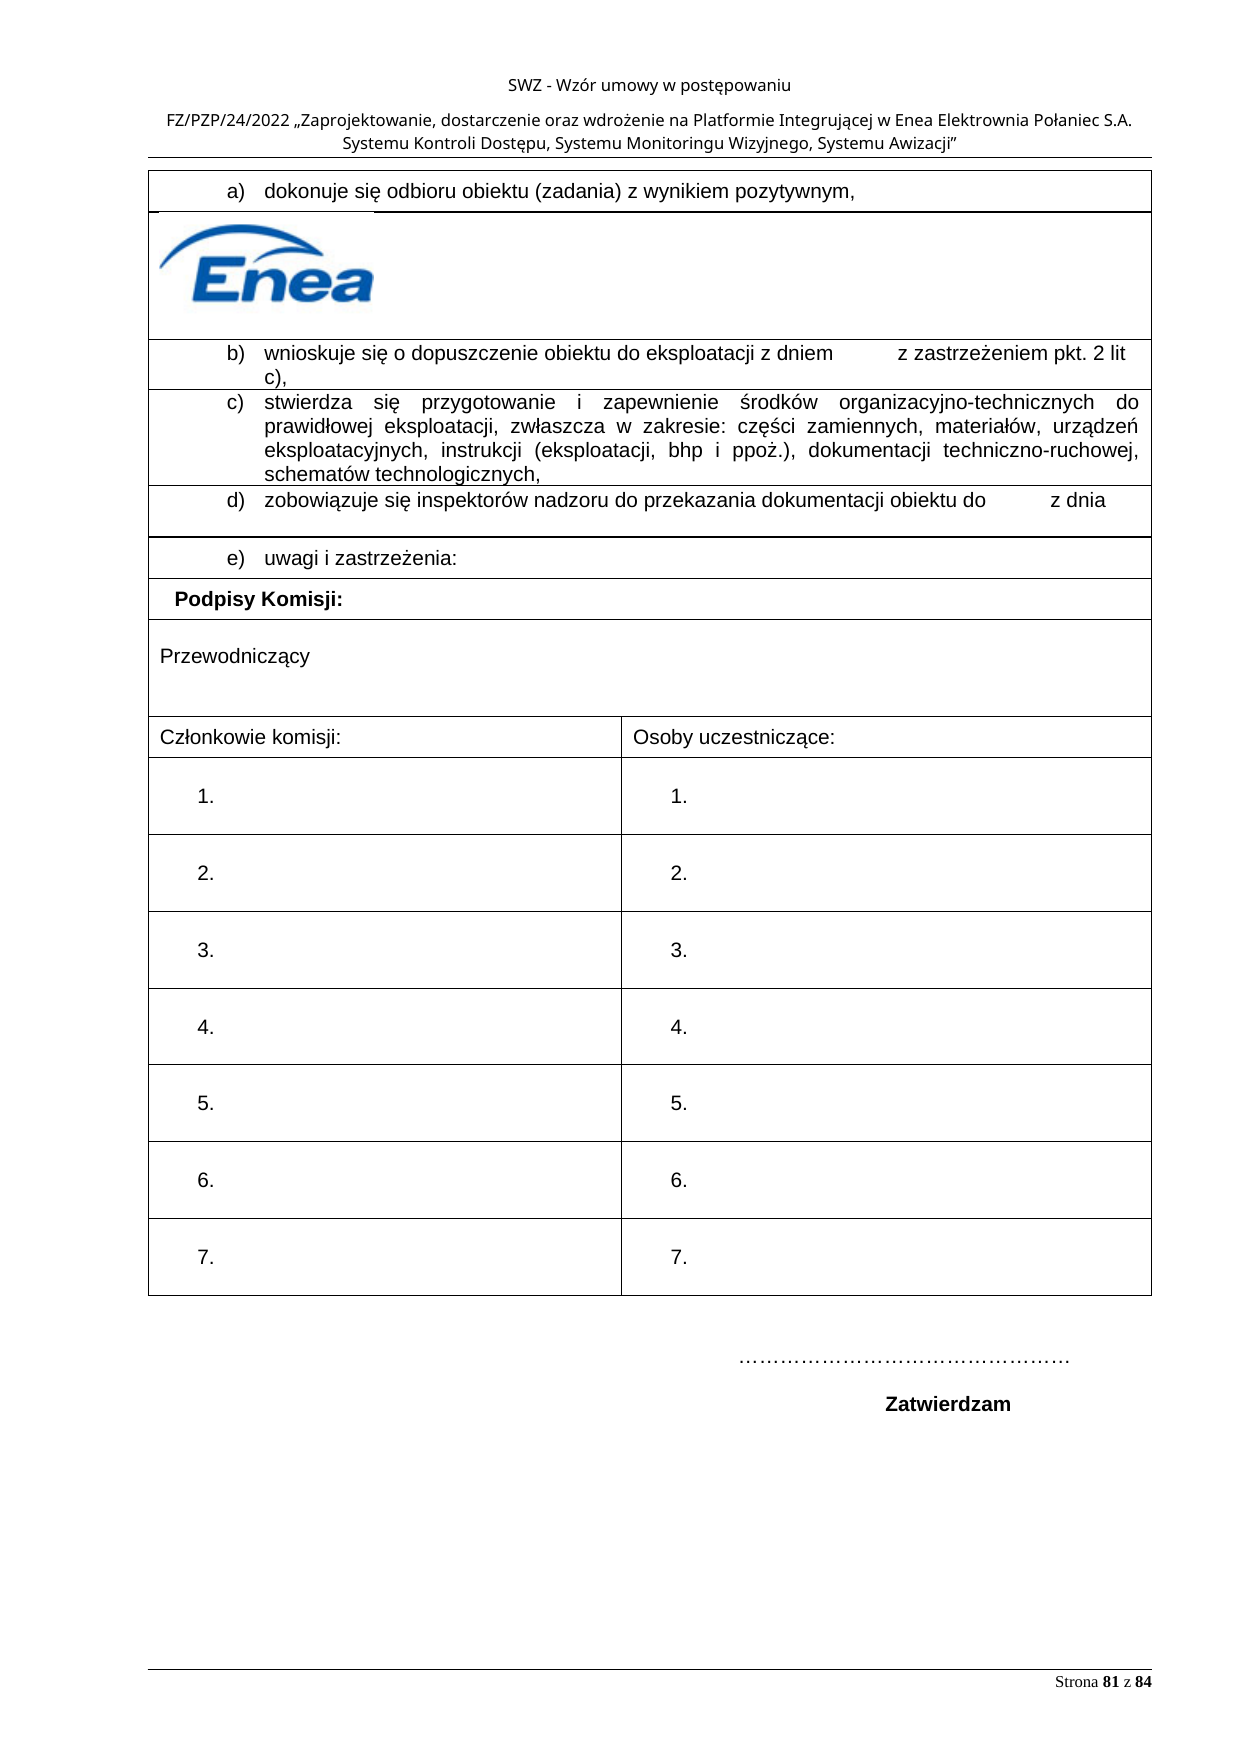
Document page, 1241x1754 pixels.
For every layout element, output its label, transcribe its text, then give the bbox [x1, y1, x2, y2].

table_cell zobowiązuje się inspektorów nadzoru do przekazania dokumentacji obiektu do z dnia [149, 486, 1151, 536]
table_cell [149, 1065, 621, 1141]
table_cell [149, 1142, 621, 1218]
table_cell stwierdza się przygotowanie i zapewnienie środków organizacyjno-technicznych do prawidłowej eksploatacji, zwłaszcza w zakresie: części zamiennych, materiałów, urządzeń eksploatacyjnych, instrukcji (eksploatacji, bhp i ppoż.), dokumentacji techniczno-ruchowej, schematów technologicznych, [149, 390, 1151, 485]
table_cell [622, 758, 1151, 834]
text Zatwierdzam [885, 1392, 1152, 1416]
text ………………………………………… [738, 1344, 1152, 1368]
table_cell [149, 835, 621, 911]
table_cell [149, 1219, 621, 1295]
table_cell uwagi i zastrzeżenia: [149, 538, 1151, 578]
table_cell Podpisy Komisji: [149, 579, 1151, 619]
table_cell [149, 912, 621, 988]
table_cell Członkowie komisji: [149, 717, 621, 757]
table_cell [149, 213, 1151, 338]
table_cell Przewodniczący [149, 620, 1151, 716]
table_cell [622, 989, 1151, 1064]
table_cell [622, 1219, 1151, 1295]
table_cell wnioskuje się o dopuszczenie obiektu do eksploatacji z dniem z zastrzeżeniem pkt. 2 lit c), [149, 340, 1151, 388]
table_cell [622, 1142, 1151, 1218]
table_cell dokonuje się odbioru obiektu (zadania) z wynikiem pozytywnym, [149, 171, 1151, 211]
table_cell [149, 758, 621, 834]
table_cell [622, 835, 1151, 911]
table_cell [149, 989, 621, 1064]
picture [159, 212, 374, 315]
table_cell Osoby uczestniczące: [622, 717, 1151, 757]
table_cell [622, 1065, 1151, 1141]
table_cell [622, 912, 1151, 988]
